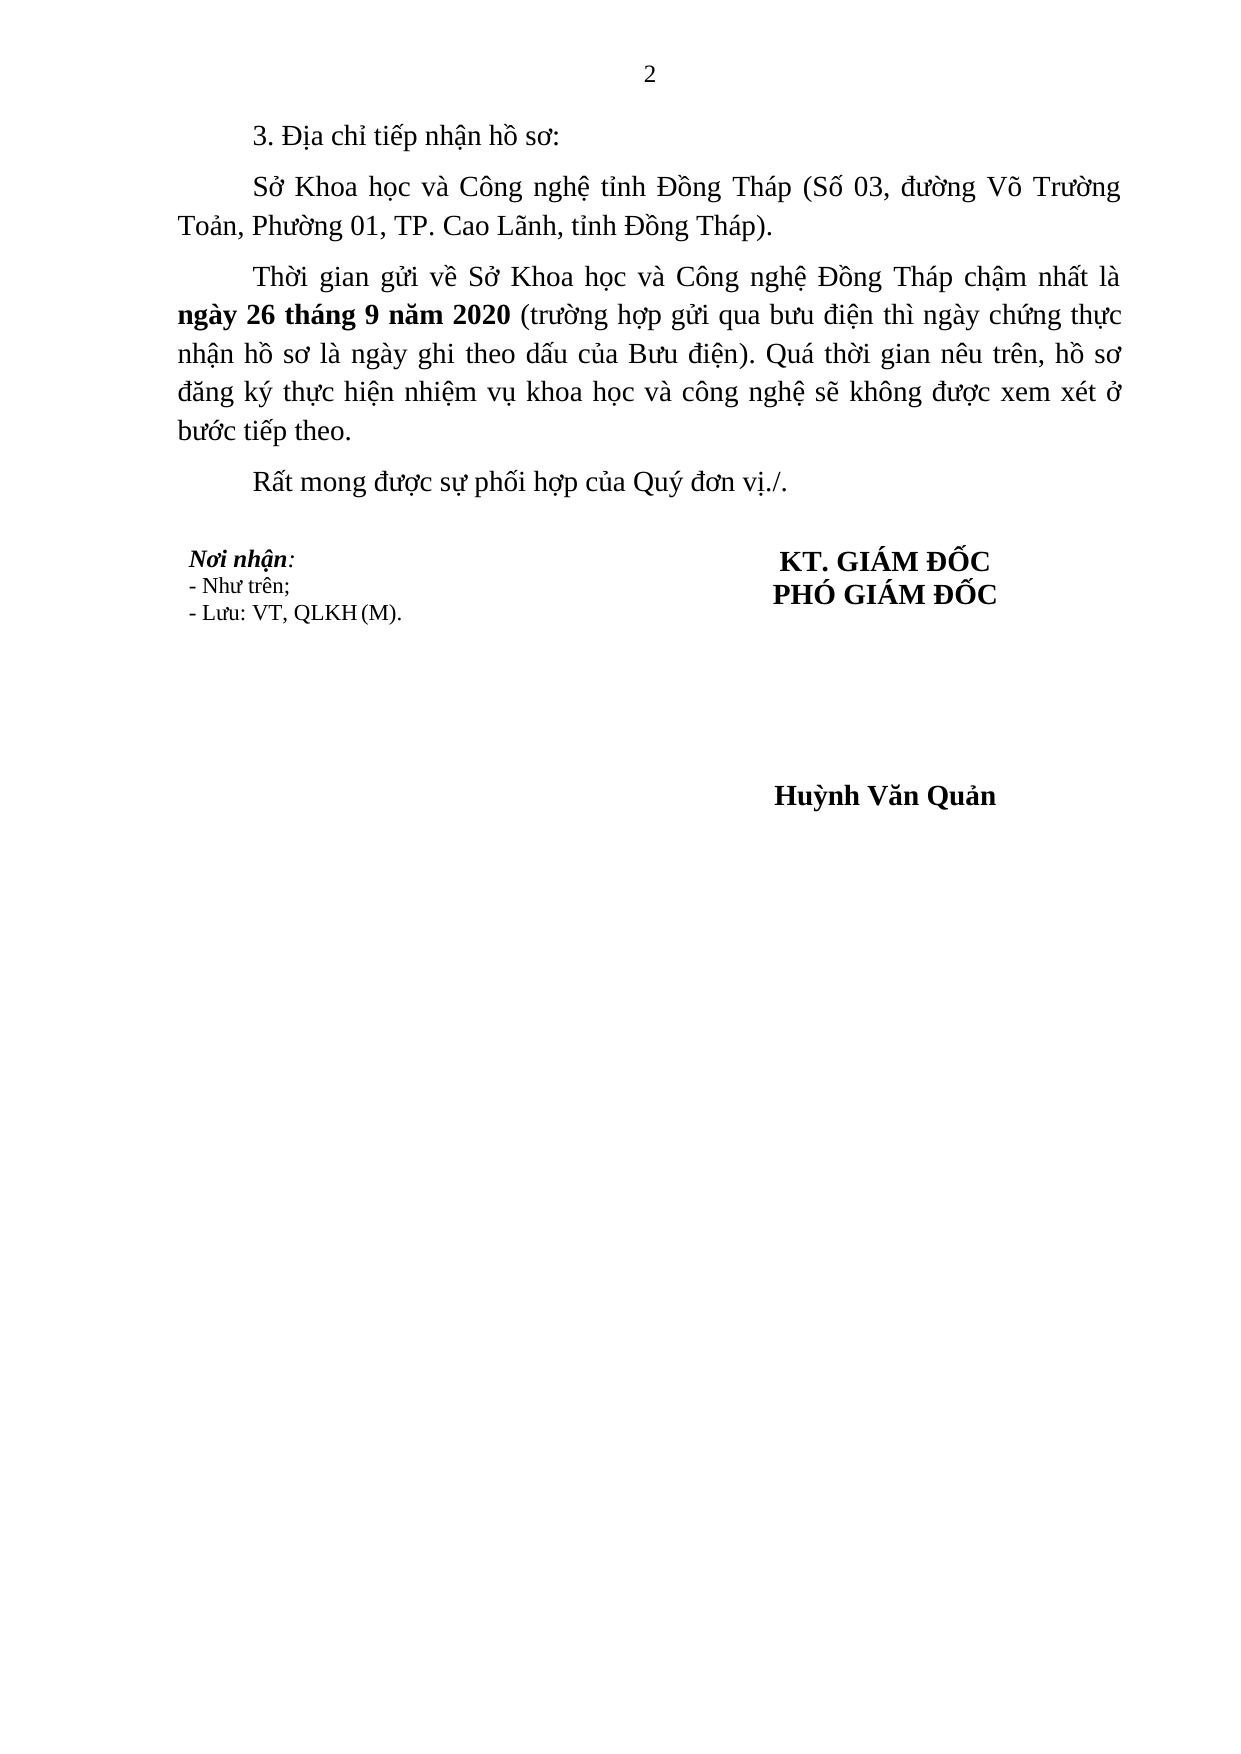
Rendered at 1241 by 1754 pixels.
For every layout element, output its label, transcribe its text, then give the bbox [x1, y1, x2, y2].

text Thời gian gửi về Sở Khoa học và Công nghệ Đồng Tháp chậm nhất là ngày 26 tháng 9 năm 2020 (trường hợp gửi qua bưu điện thì ngày chứng thực nhận hồ sơ là ngày ghi theo dấu của Bưu điện). Quá thời gian nêu trên, hồ sơ đăng ký thực hiện nhiệm vụ khoa học và công nghệ sẽ không được xem xét ở bước tiếp theo. [177, 259, 1122, 446]
text Sở Khoa học và Công nghệ tỉnh Đồng Tháp (Số 03, đường Võ Trường Toản, Phường 01, TP. Cao Lãnh, tỉnh Đồng Tháp). [177, 169, 1122, 241]
table_header KT. GIÁM ĐỐC PHÓ GIÁM ĐỐC Huỳnh Văn Quản [649, 544, 1121, 812]
table_header Nơi nhận: - Như trên; - Lưu: VT, QLKH (M). [177, 544, 649, 812]
text Rất mong được sự phối hợp của Quý đơn vị./. [177, 464, 1122, 497]
text 3. Địa chỉ tiếp nhận hồ sơ: [177, 118, 1122, 152]
